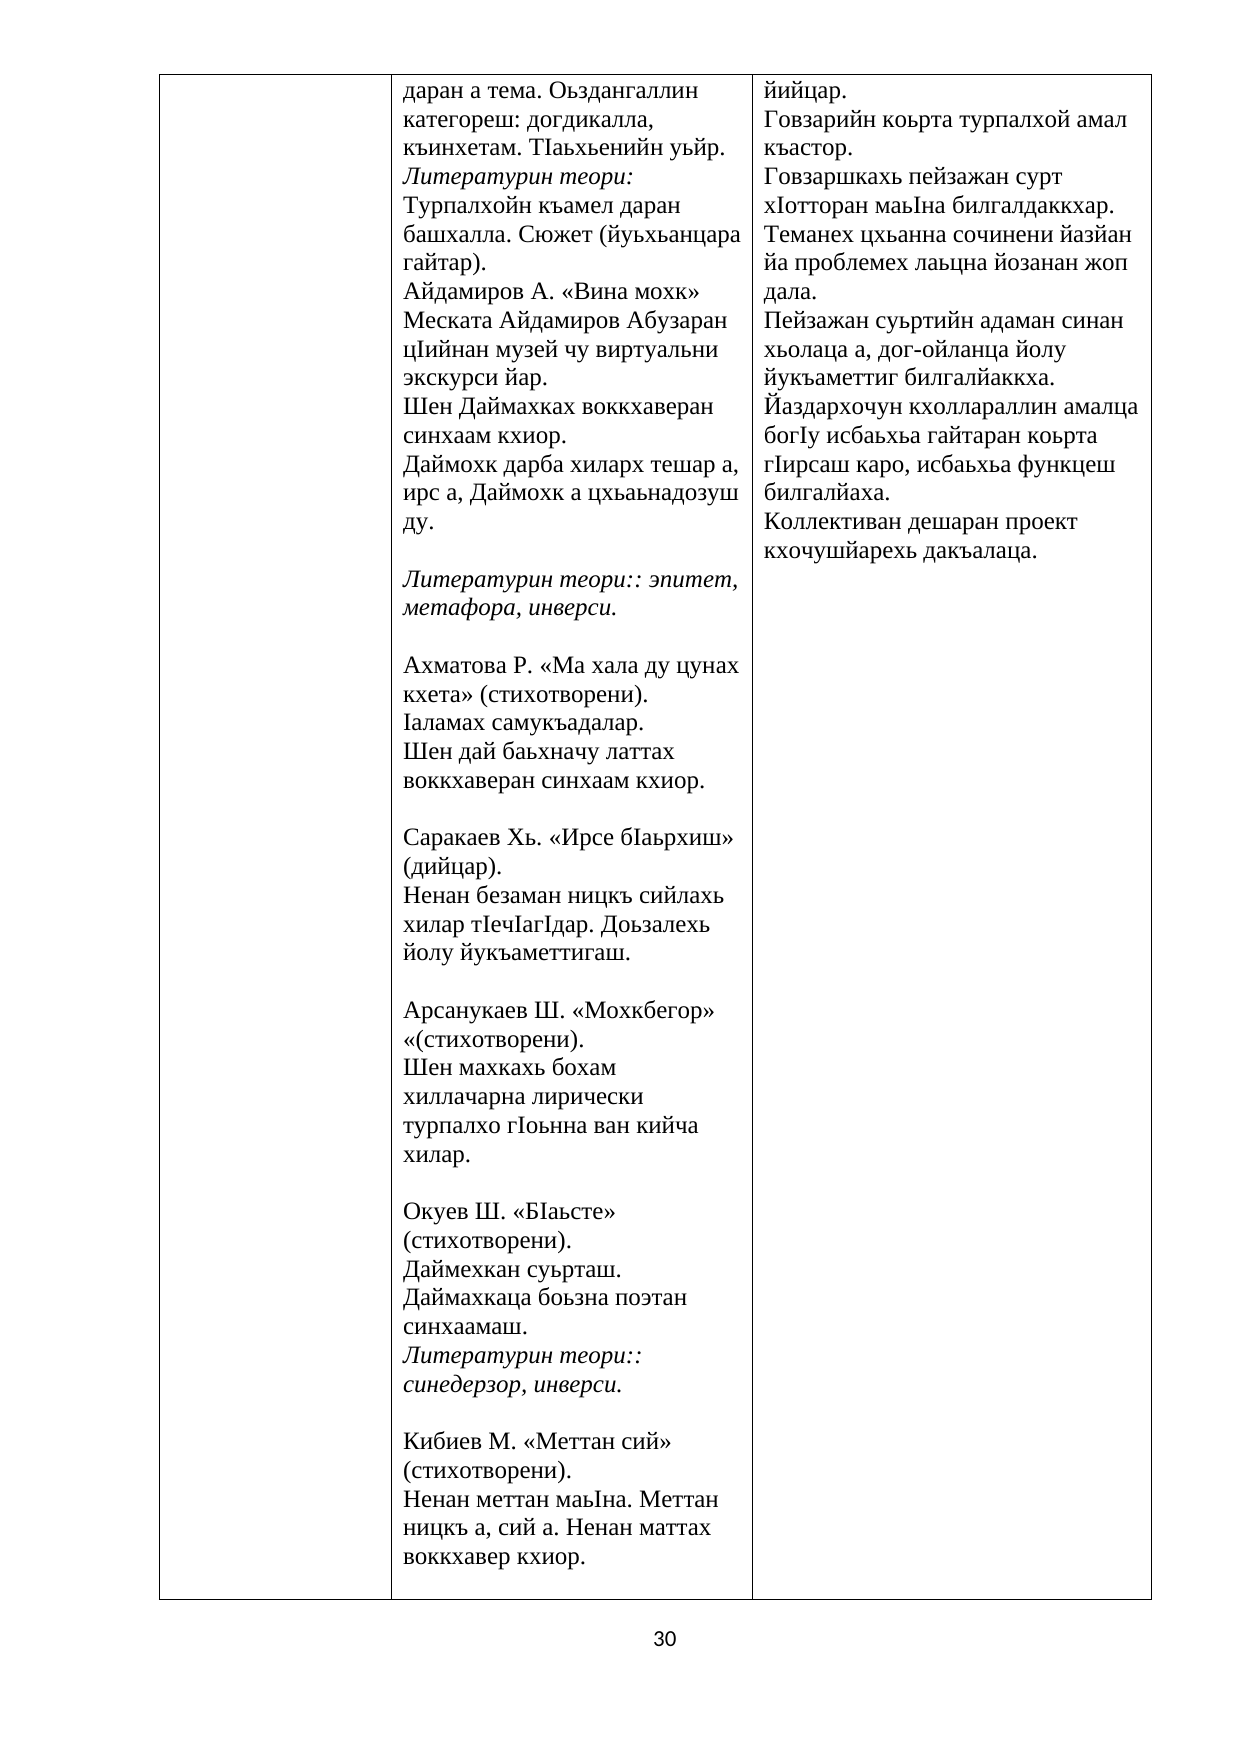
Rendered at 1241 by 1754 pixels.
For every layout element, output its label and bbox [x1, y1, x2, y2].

table_cell [160, 75, 391, 1599]
table_cell [753, 75, 1151, 1599]
table_cell [392, 75, 752, 1599]
